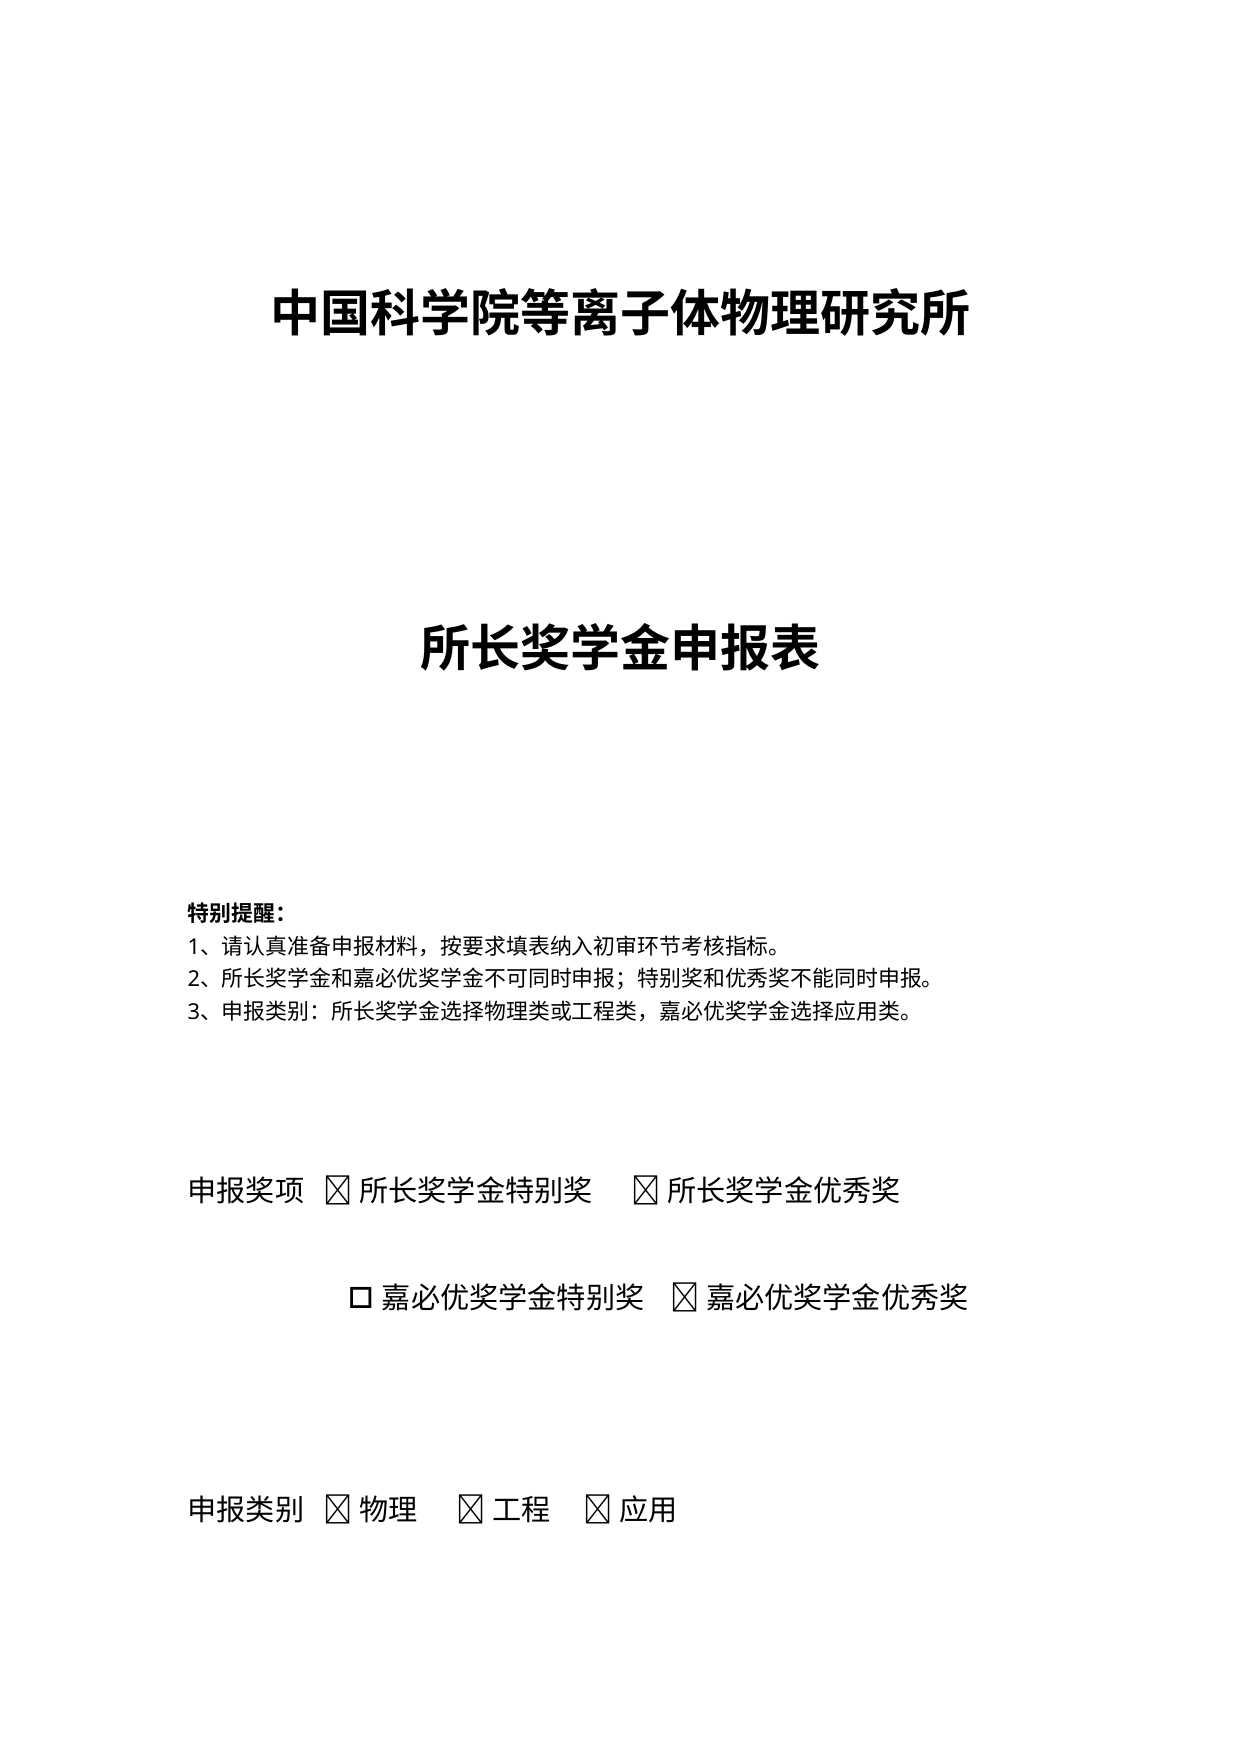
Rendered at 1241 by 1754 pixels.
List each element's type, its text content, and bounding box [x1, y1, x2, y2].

text 特别提醒： [187, 896, 1053, 928]
text 3、申报类别：所长奖学金选择物理类或工程类，嘉必优奖学金选择应用类。 [187, 993, 1053, 1026]
text 申报奖项 所长奖学金特别奖 所长奖学金优秀奖 [187, 1156, 1053, 1221]
text 中国科学院等离子体物理研究所 [187, 261, 1053, 358]
text 1、请认真准备申报材料，按要求填表纳入初审环节考核指标。 [187, 928, 1053, 961]
text 2、所长奖学金和嘉必优奖学金不可同时申报；特别奖和优秀奖不能同时申报。 [187, 961, 1053, 993]
text 所长奖学金申报表 [187, 596, 1053, 694]
text 申报类别 物理 工程 应用 [187, 1475, 1053, 1540]
text 嘉必优奖学金特别奖 嘉必优奖学金优秀奖 [187, 1263, 1053, 1328]
